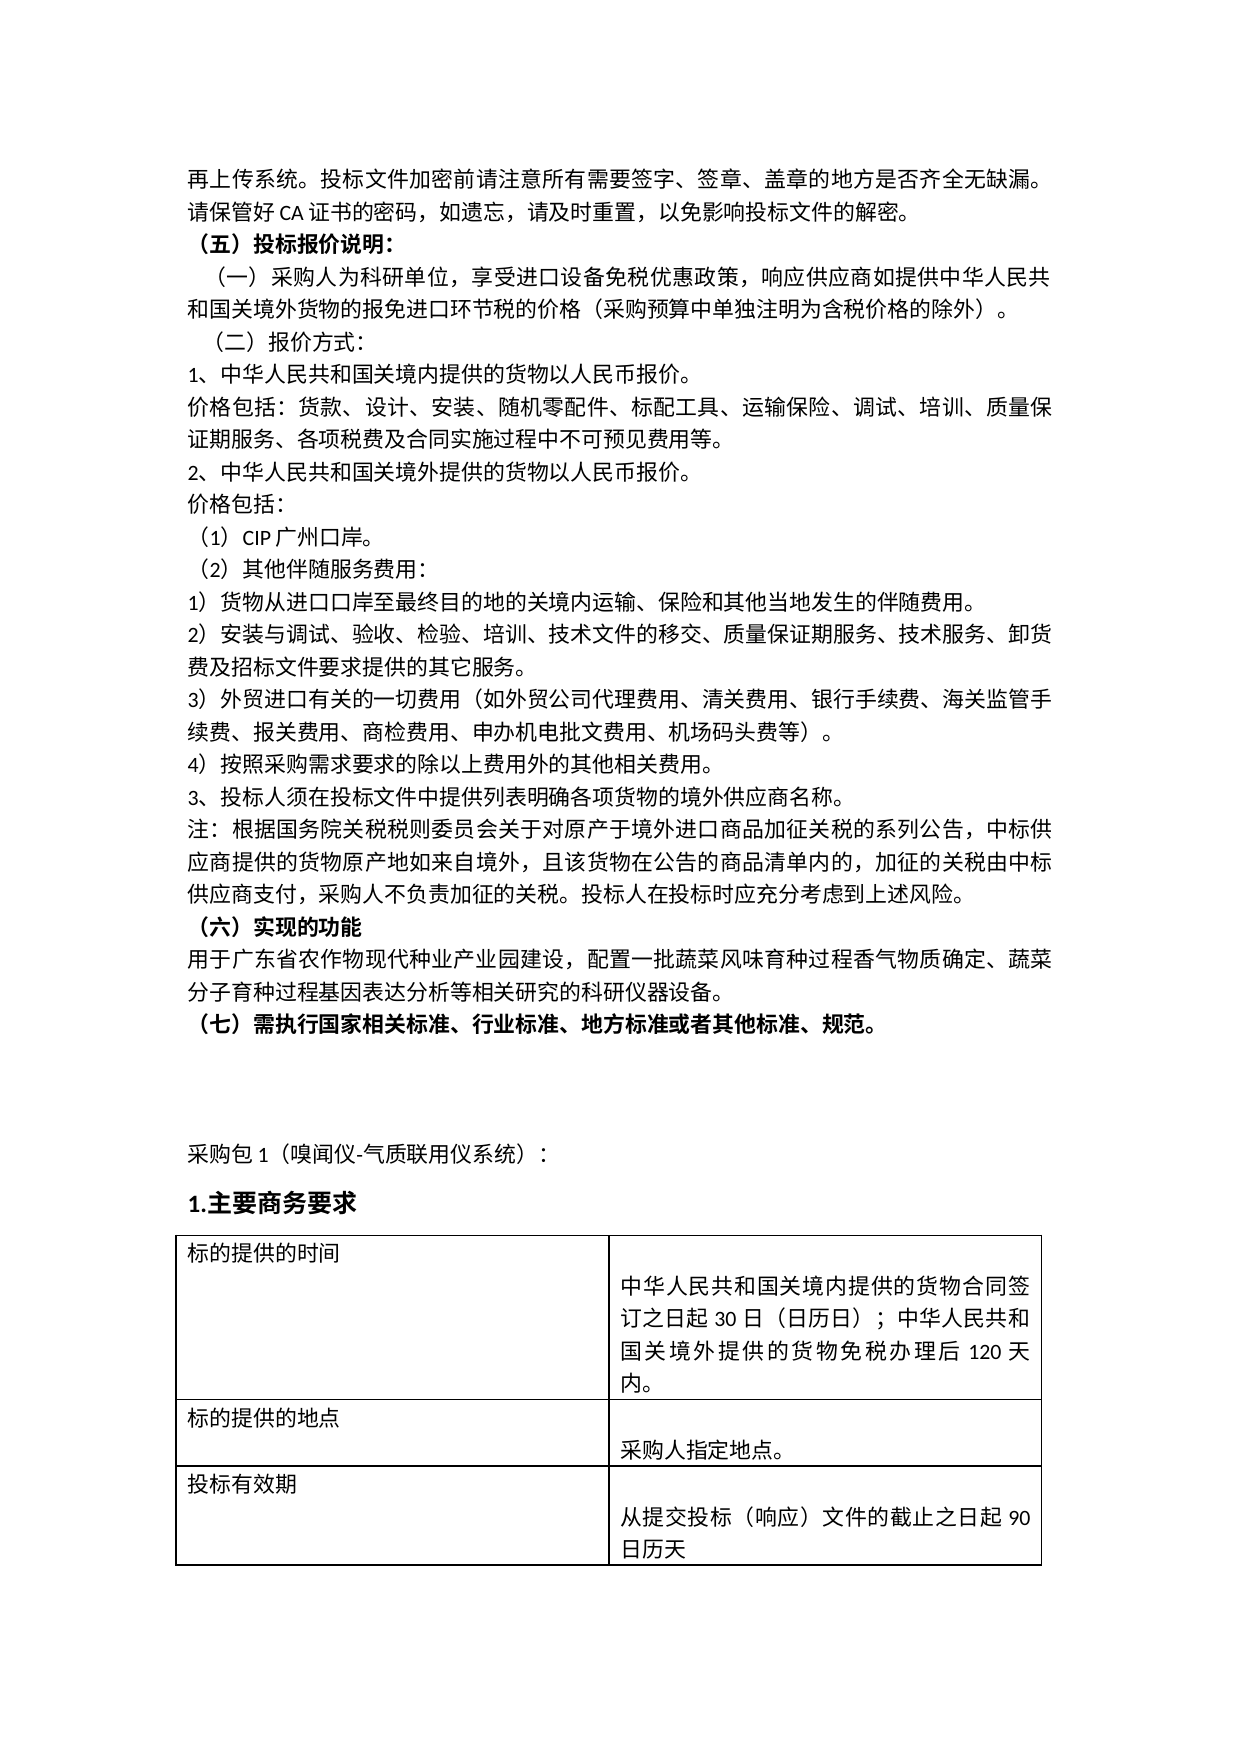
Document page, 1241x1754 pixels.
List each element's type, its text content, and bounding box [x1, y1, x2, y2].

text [187, 162, 1053, 1039]
table_cell 标的提供的地点 [177, 1400, 608, 1465]
text 采购包1（嗅闻仪-气质联用仪系统）： [187, 1137, 1053, 1169]
table_cell 从提交投标（响应）文件的截止之日起90日历天 [610, 1467, 1041, 1564]
table_cell 采购人指定地点。 [610, 1400, 1041, 1465]
table_header 标的提供的时间 [177, 1236, 608, 1398]
table_cell 投标有效期 [177, 1467, 608, 1564]
table_header 中华人民共和国关境内提供的货物合同签订之日起 30 日（日历日）；中华人民共和国关境外提供的货物免税办理后120天内。 [610, 1236, 1041, 1398]
text 1.主要商务要求 [187, 1169, 1053, 1234]
